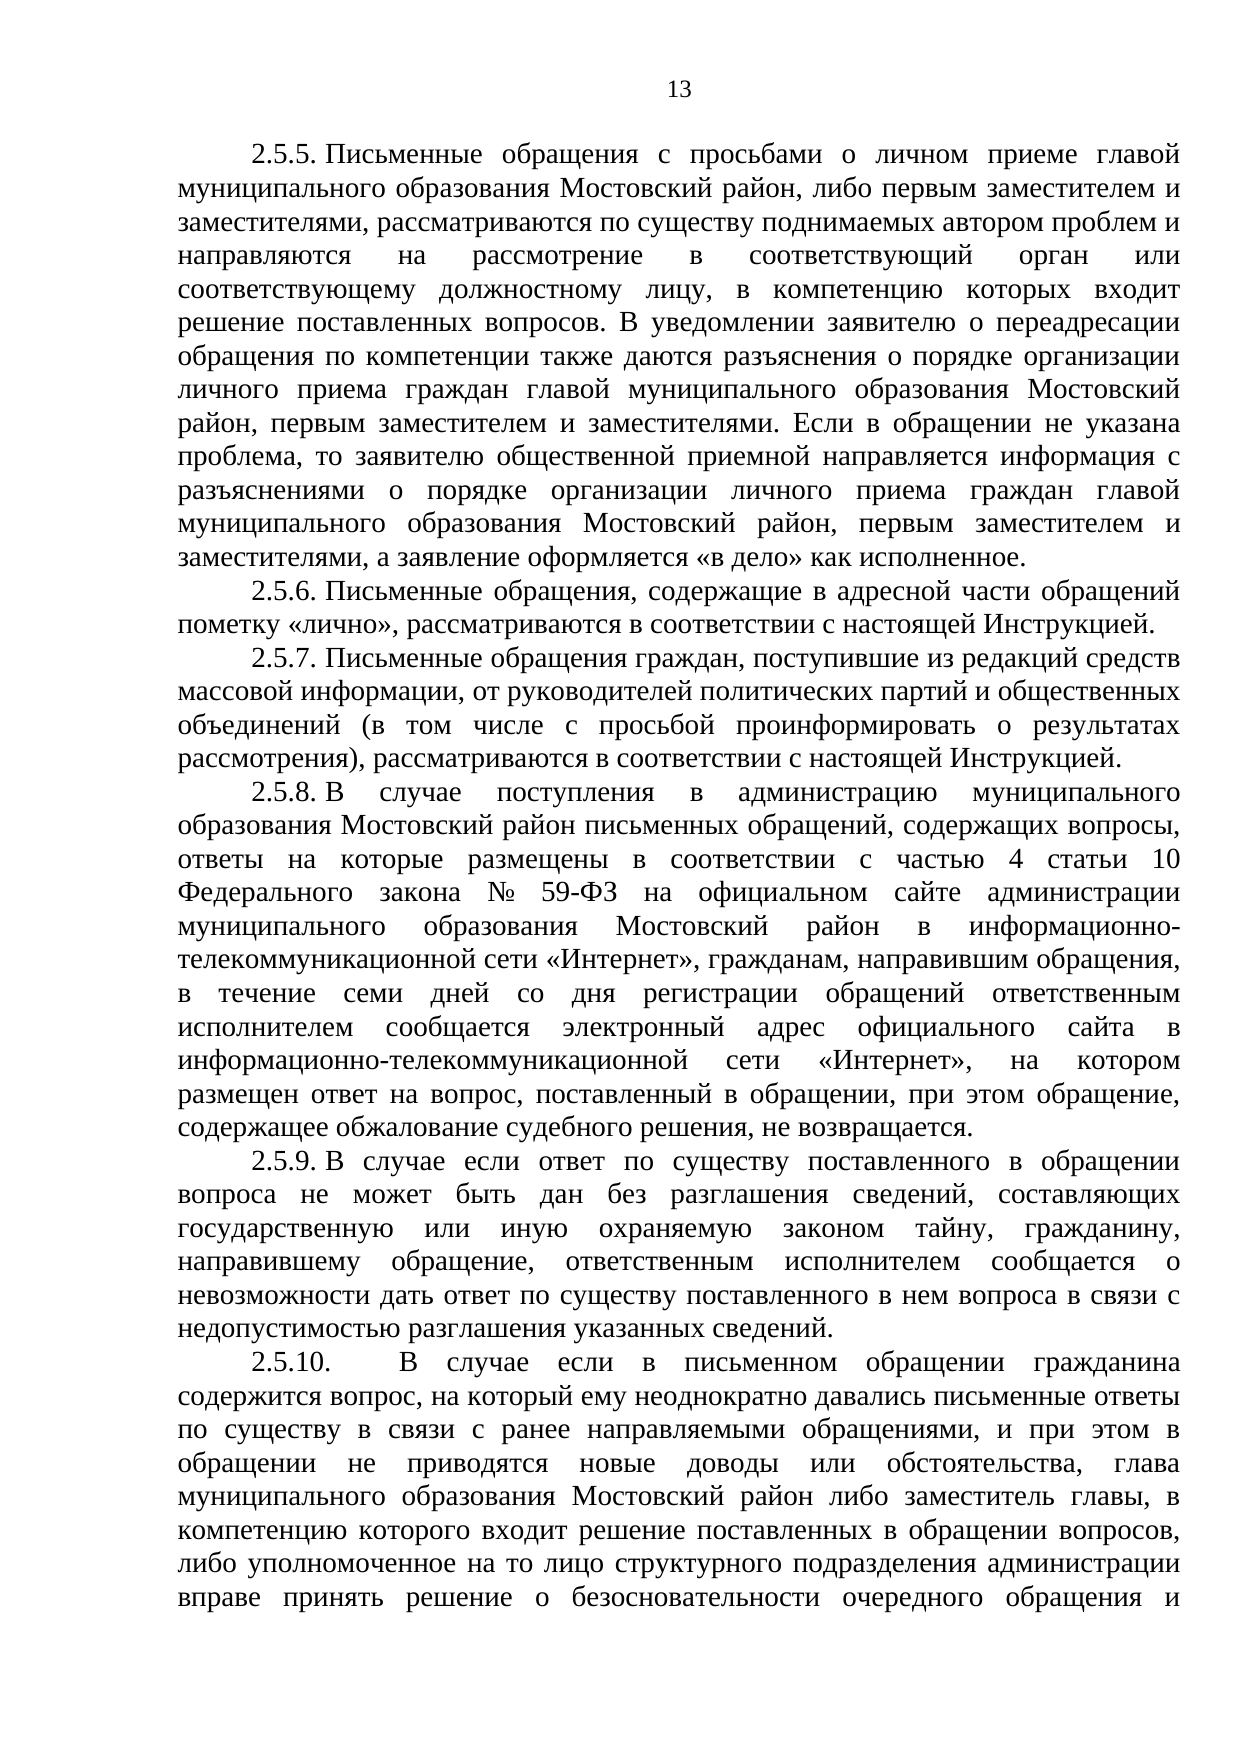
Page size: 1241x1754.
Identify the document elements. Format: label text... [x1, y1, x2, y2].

list Письменные обращения с просьбами о личном приеме главой муниципального образования Мостовский район, либо первым заместителем и заместителями, рассматриваются по существу поднимаемых автором проблем и направляются на рассмотрение в соответствующий орган или соответствующему должностному лицу, в компетенцию которых входит решение поставленных вопросов. В уведомлении заявителю о переадресации обращения по компетенции также даются разъяснения о порядке организации личного приема граждан главой муниципального образования Мостовский район, первым заместителем и заместителями. Если в обращении не указана проблема, то заявителю общественной приемной направляется информация с разъяснениями о порядке организации личного приема граждан главой муниципального образования Мостовский район, первым заместителем и заместителями, а заявление оформляется «в дело» как исполненное. [177, 137, 1181, 573]
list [177, 1344, 1181, 1612]
list Письменные обращения граждан, поступившие из редакций средств массовой информации, от руководителей политических партий и общественных объединений (в том числе с просьбой проинформировать о результатах рассмотрения), рассматриваются в соответствии с настоящей Инструкцией. [177, 640, 1181, 774]
list В случае если ответ по существу поставленного в обращении вопроса не может быть дан без разглашения сведений, составляющих государственную или иную охраняемую законом тайну, гражданину, направившему обращение, ответственным исполнителем сообщается о невозможности дать ответ по существу поставленного в нем вопроса в связи с недопустимостью разглашения указанных сведений. [177, 1143, 1181, 1344]
list В случае поступления в администрацию муниципального образования Мостовский район письменных обращений, содержащих вопросы, ответы на которые размещены в соответствии с частью 4 статьи 10 Федерального закона № 59-ФЗ на официальном сайте администрации муниципального образования Мостовский район в информационно- телекоммуникационной сети «Интернет», гражданам, направившим обращения, в течение семи дней со дня регистрации обращений ответственным исполнителем сообщается электронный адрес официального сайта в информационно-телекоммуникационной сети «Интернет», на котором размещен ответ на вопрос, поставленный в обращении, при этом обращение, содержащее обжалование судебного решения, не возвращается. [177, 774, 1181, 1143]
list Письменные обращения, содержащие в адресной части обращений пометку «лично», рассматриваются в соответствии с настоящей Инструкцией. [177, 573, 1181, 640]
